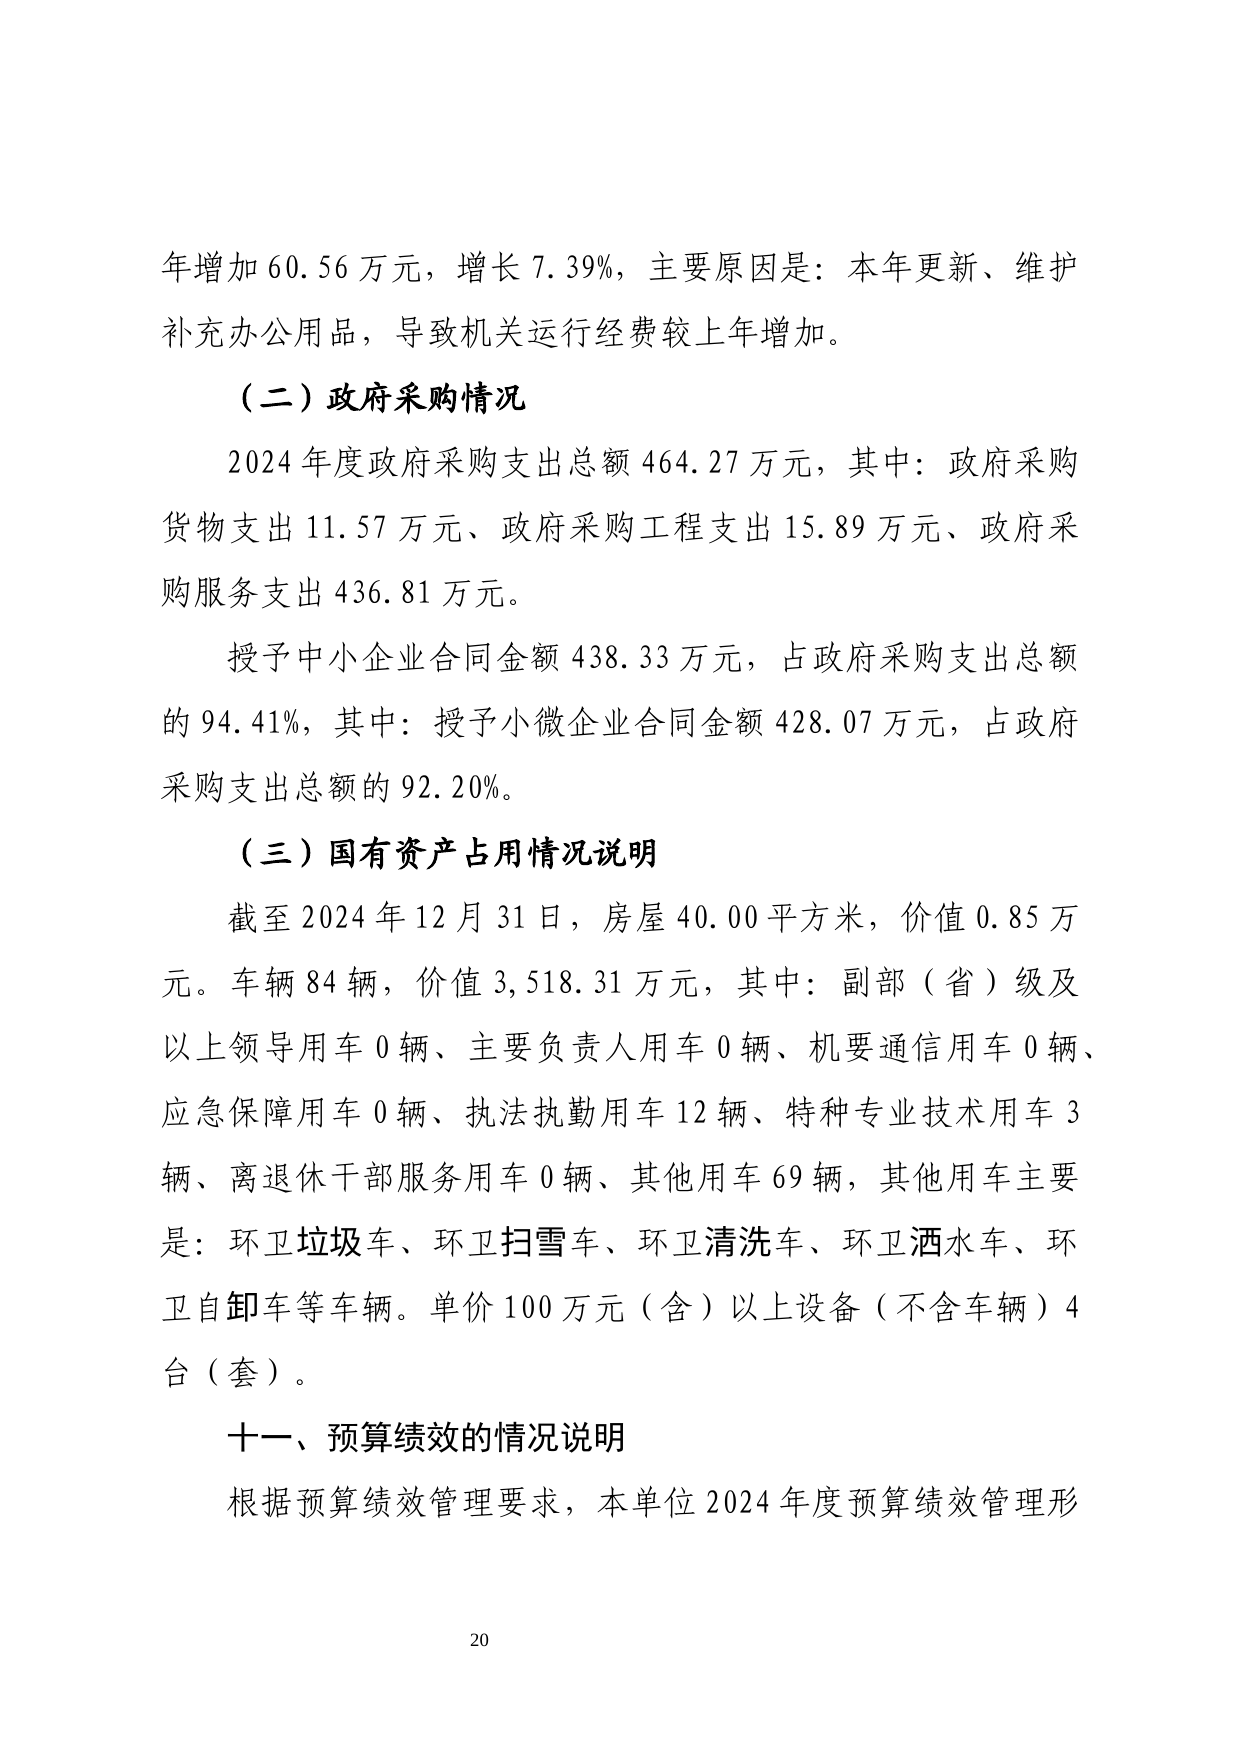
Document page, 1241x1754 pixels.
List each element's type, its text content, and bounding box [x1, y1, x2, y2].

text 授予中小企业合同金额438.33万元，占政府采购支出总额的94.41%，其中：授予小微企业合同金额428.07万元，占政府采购支出总额的92.20%。 [159, 623, 1081, 818]
text （三）国有资产占用情况说明 [159, 818, 1081, 883]
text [159, 1468, 1081, 1533]
text （二）政府采购情况 [159, 363, 1081, 428]
text 截至2024年12月31日，房屋40.00平方米，价值0.85万元。车辆84辆，价值3,518.31万元，其中：副部（省）级及以上领导用车0辆、主要负责人用车0辆、机要通信用车0辆、应急保障用车0辆、执法执勤用车12辆、特种专业技术用车3辆、离退休干部服务用车0辆、其他用车69辆，其他用车主要是：环卫垃圾车、环卫扫雪车、环卫清洗车、环卫洒水车、环卫自卸车等车辆。单价100万元（含）以上设备（不含车辆）4台（套）。 [159, 883, 1081, 1403]
text 十一、预算绩效的情况说明 [159, 1403, 1081, 1468]
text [159, 233, 1081, 363]
text 2024年度政府采购支出总额464.27万元，其中：政府采购货物支出11.57万元、政府采购工程支出15.89万元、政府采购服务支出436.81万元。 [159, 428, 1081, 623]
